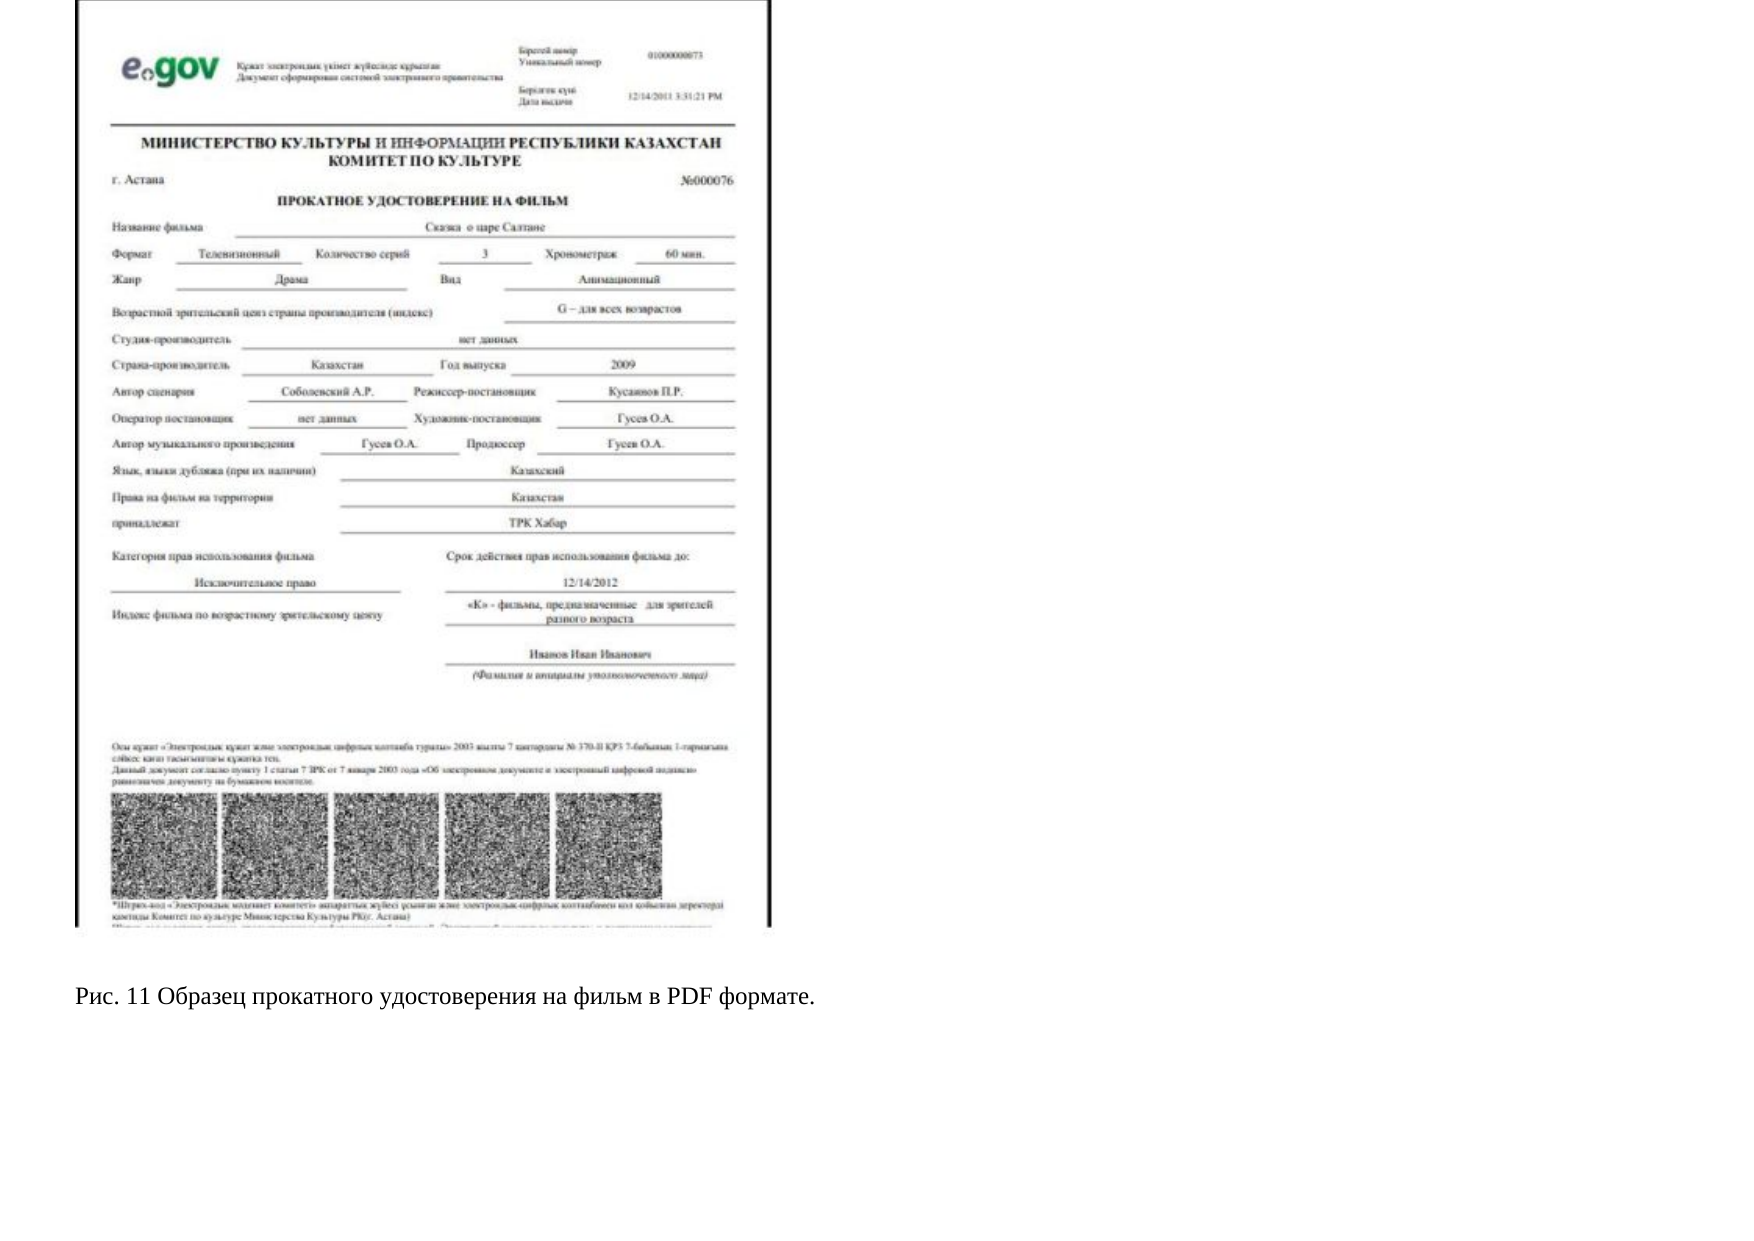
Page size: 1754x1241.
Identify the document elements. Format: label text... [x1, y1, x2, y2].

picture [75, 0, 778, 953]
